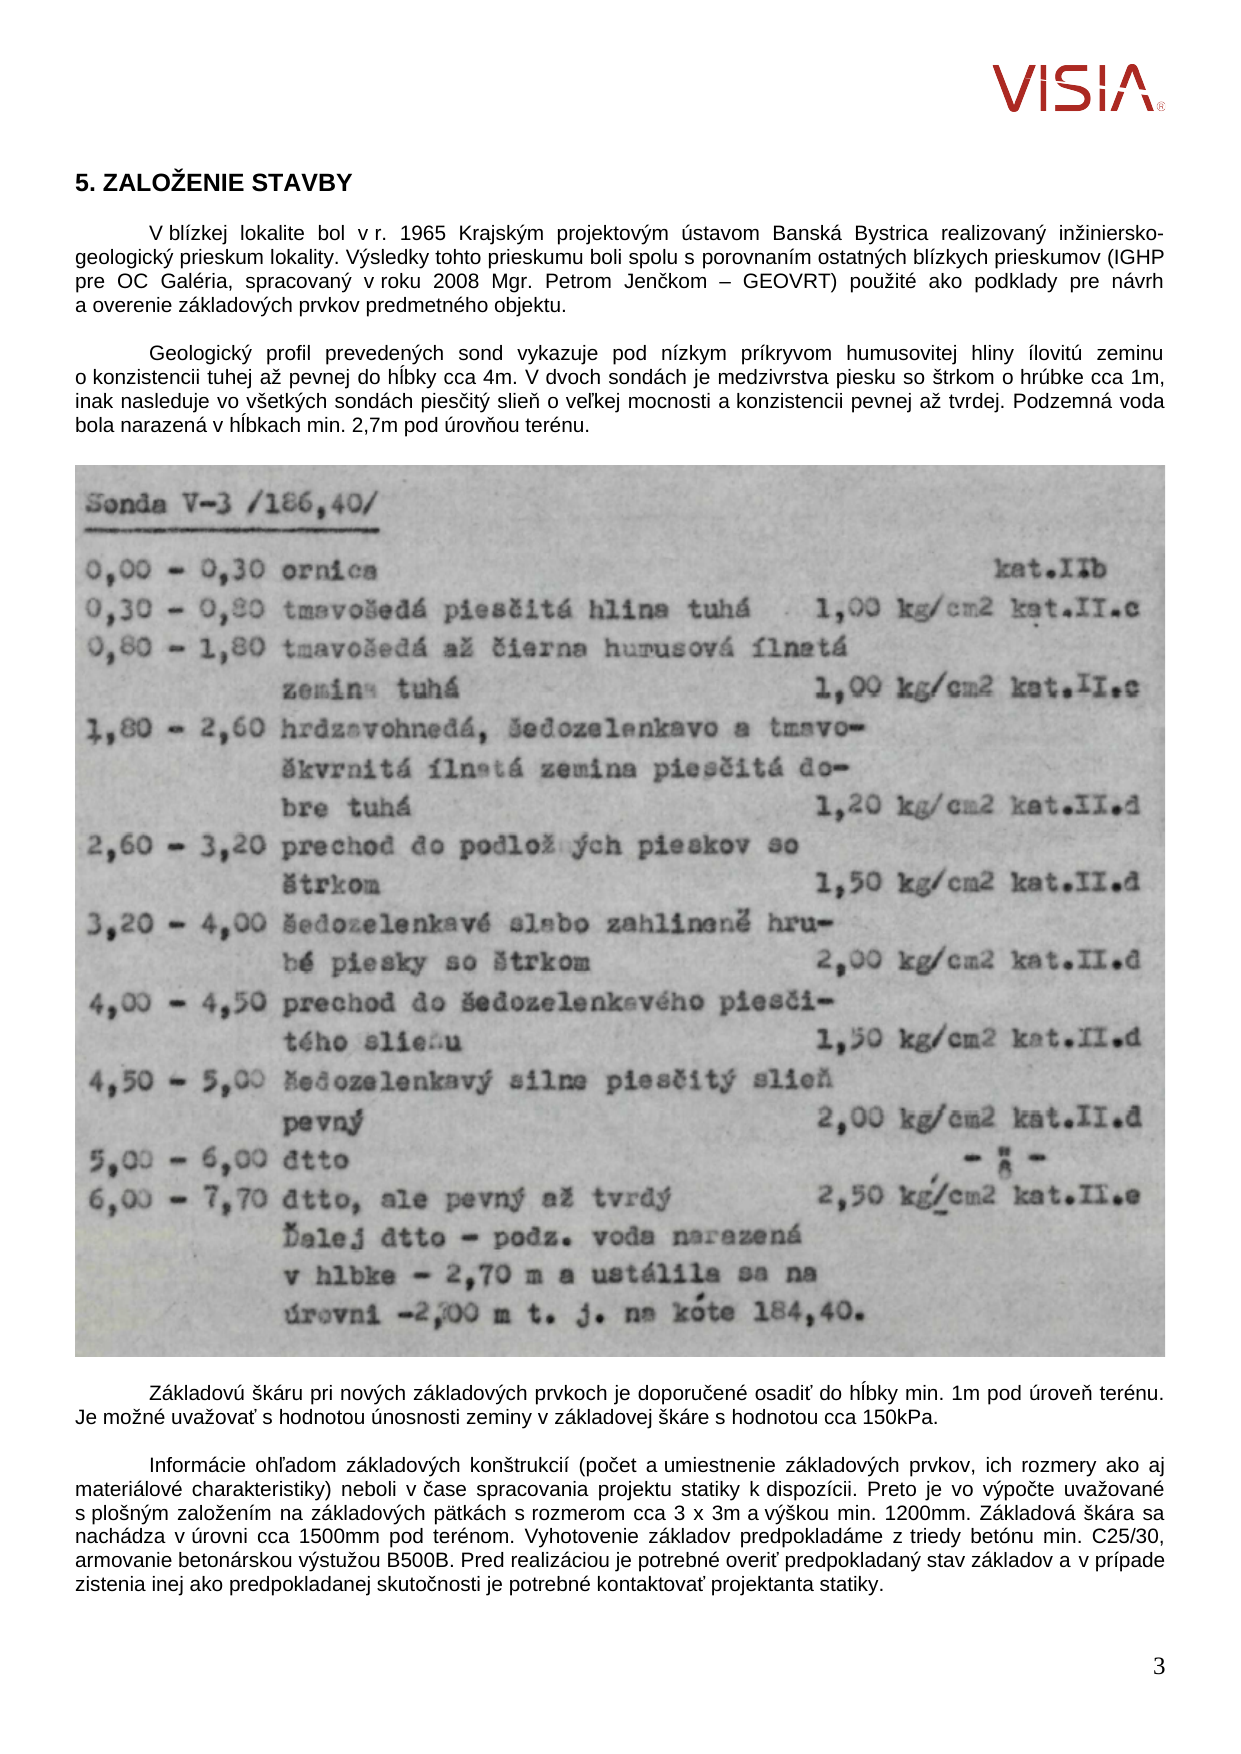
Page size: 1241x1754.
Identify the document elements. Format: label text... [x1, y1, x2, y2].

text Základovú škáru pri nových základových prvkoch je doporučené osadiť do hĺbky min. 1m pod úroveň terénu. Je možné uvažovať s hodnotou únosnosti zeminy v základovej škáre s hodnotou cca 150kPa. [75, 1381, 1165, 1428]
subtitle 5. ZALOŽENIE STAVBY [75, 168, 1165, 197]
text Geologický profil prevedených sond vykazuje pod nízkym príkryvom humusovitej hliny ílovitú zeminu o konzistencii tuhej až pevnej do hĺbky cca 4m. V dvoch sondách je medzivrstva piesku so štrkom o hrúbke cca 1m, inak nasleduje vo všetkých sondách piesčitý slieň o veľkej mocnosti a konzistencii pevnej až tvrdej. Podzemná voda bola narazená v hĺbkach min. 2,7m pod úrovňou terénu. [75, 341, 1165, 436]
picture [75, 465, 1166, 1357]
text Informácie ohľadom základových konštrukcií (počet a umiestnenie základových prvkov, ich rozmery ako aj materiálové charakteristiky) neboli v čase spracovania projektu statiky k dispozícii. Preto je vo výpočte uvažované s plošným založením na základových pätkách s rozmerom cca 3 x 3m a výškou min. 1200mm. Základová škára sa nachádza v úrovni cca 1500mm pod terénom. Vyhotovenie základov predpokladáme z triedy betónu min. C25/30, armovanie betonárskou výstužou B500B. Pred realizáciou je potrebné overiť predpokladaný stav základov a v prípade zistenia inej ako predpokladanej skutočnosti je potrebné kontaktovať projektanta statiky. [75, 1452, 1165, 1596]
text V blízkej lokalite bol v r. 1965 Krajským projektovým ústavom Banská Bystrica realizovaný inžiniersko-geologický prieskum lokality. Výsledky tohto prieskumu boli spolu s porovnaním ostatných blízkych prieskumov (IGHP pre OC Galéria, spracovaný v roku 2008 Mgr. Petrom Jenčkom – GEOVRT) použité ako podklady pre návrh a overenie základových prvkov predmetného objektu. [75, 221, 1165, 317]
picture [992, 64, 1166, 112]
